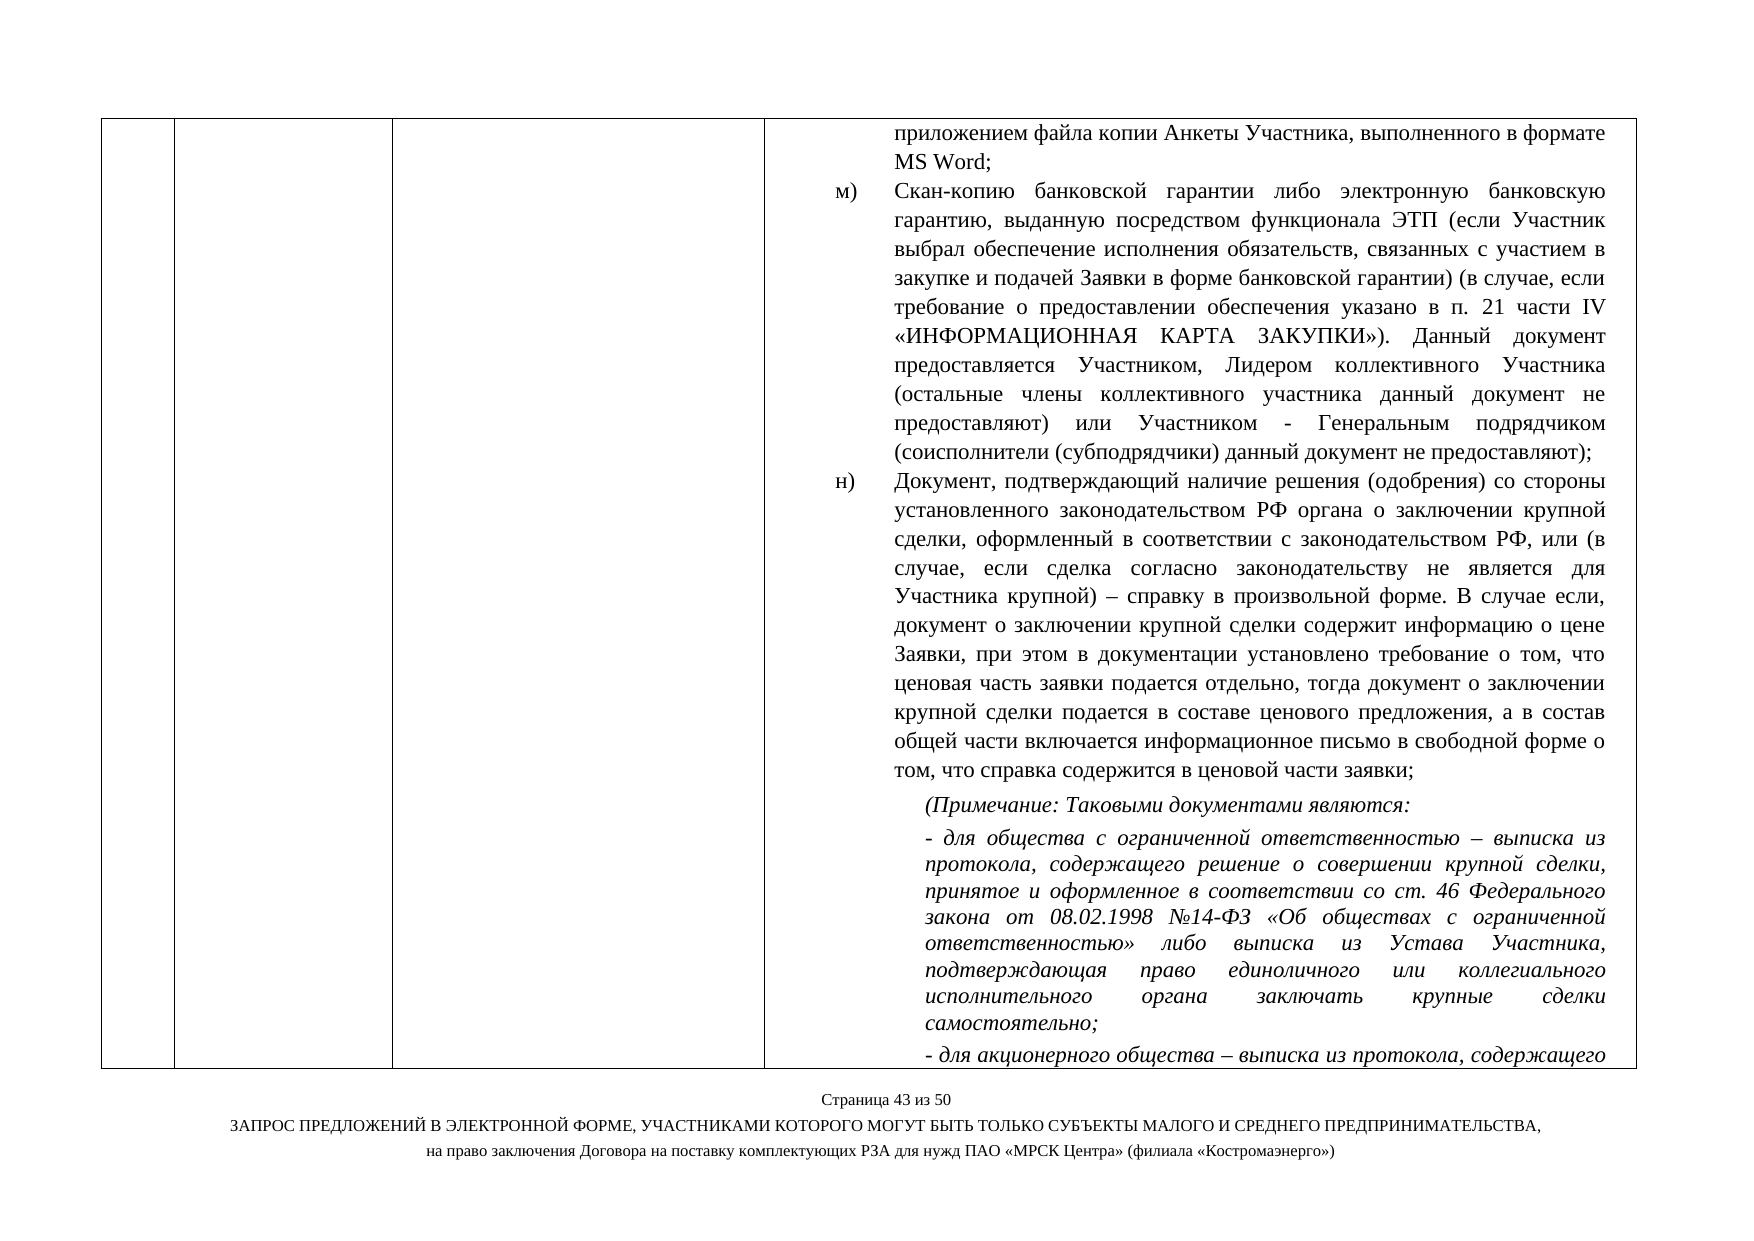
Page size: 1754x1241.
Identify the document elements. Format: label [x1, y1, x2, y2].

table_cell [393, 119, 764, 1067]
table_cell [175, 119, 392, 1067]
table_cell [765, 119, 1636, 1067]
table_cell [102, 119, 174, 1067]
